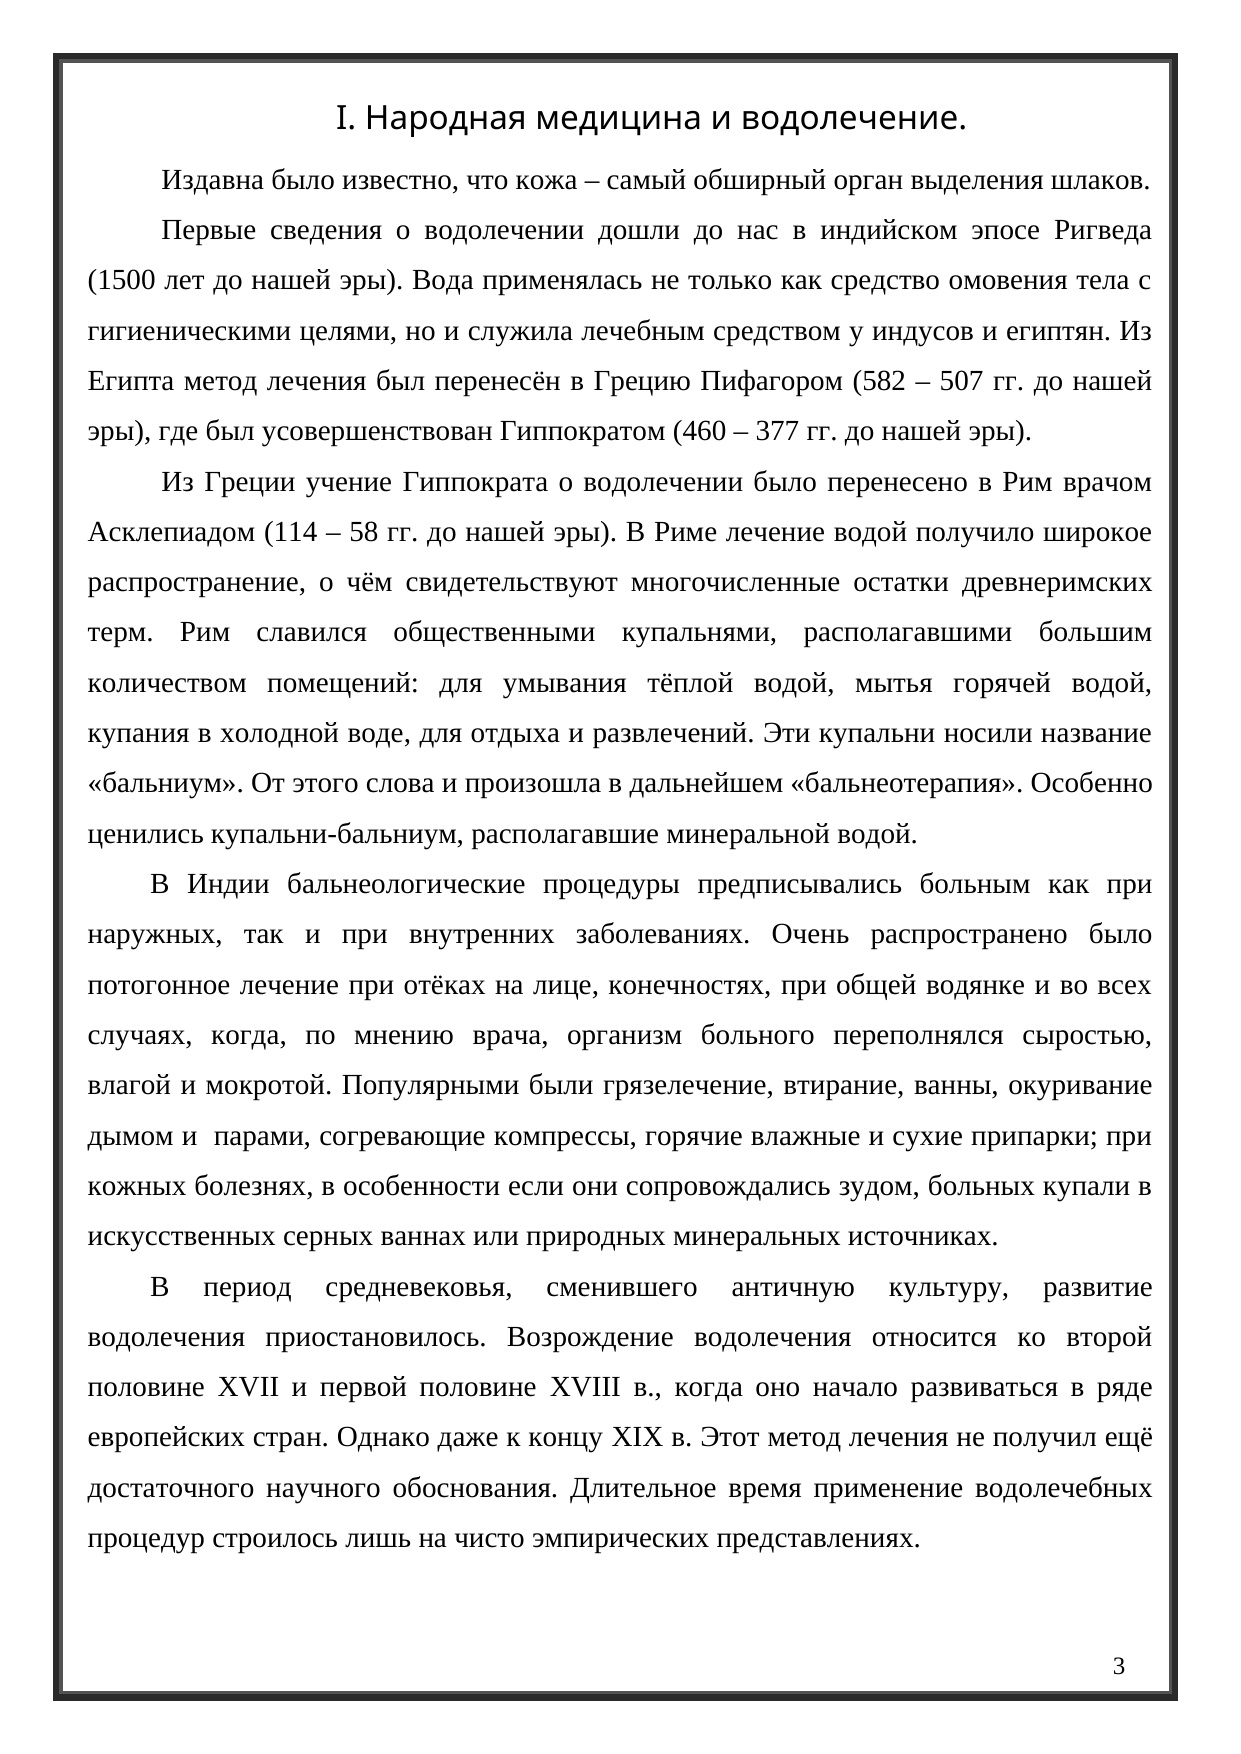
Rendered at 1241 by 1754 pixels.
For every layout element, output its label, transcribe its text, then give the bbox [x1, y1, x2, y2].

text В период средневековья, сменившего античную культуру, развитие водолечения приостановилось. Возрождение водолечения относится ко второй половине XVII и первой половине XVIII в., когда оно начало развиваться в ряде европейских стран. Однако даже к концу XIX в. Этот метод лечения не получил ещё достаточного научного обоснования. Длительное время применение водолечебных процедур строилось лишь на чисто эмпирических представлениях. [87, 1269, 1153, 1554]
text Народная медицина и водолечение. [87, 94, 1153, 139]
text Издавна было известно, что кожа – самый обширный орган выделения шлаков. [87, 162, 1153, 195]
text В Индии бальнеологические процедуры предписывались больным как при наружных, так и при внутренних заболеваниях. Очень распространено было потогонное лечение при отёках на лице, конечностях, при общей водянке и во всех случаях, когда, по мнению врача, организм больного переполнялся сыростью, влагой и мокротой. Популярными были грязелечение, втирание, ванны, окуривание дымом и парами, согревающие компрессы, горячие влажные и сухие припарки; при кожных болезнях, в особенности если они сопровождались зудом, больных купали в искусственных серных ваннах или природных минеральных источниках. [87, 866, 1153, 1252]
text Первые сведения о водолечении дошли до нас в индийском эпосе Ригведа (1500 лет до нашей эры). Вода применялась не только как средство омовения тела с гигиеническими целями, но и служила лечебным средством у индусов и египтян. Из Египта метод лечения был перенесён в Грецию Пифагором (582 – 507 гг. до нашей эры), где был усовершенствован Гиппократом (460 – 377 гг. до нашей эры). [87, 212, 1153, 447]
text Из Греции учение Гиппократа о водолечении было перенесено в Рим врачом Асклепиадом (114 – 58 гг. до нашей эры). В Риме лечение водой получило широкое распространение, о чём свидетельствуют многочисленные остатки древнеримских терм. Рим славился общественными купальнями, располагавшими большим количеством помещений: для умывания тёплой водой, мытья горячей водой, купания в холодной воде, для отдыха и развлечений. Эти купальни носили название «бальниум». От этого слова и произошла в дальнейшем «бальнеотерапия». Особенно ценились купальни-бальниум, располагавшие минеральной водой. [87, 464, 1153, 849]
